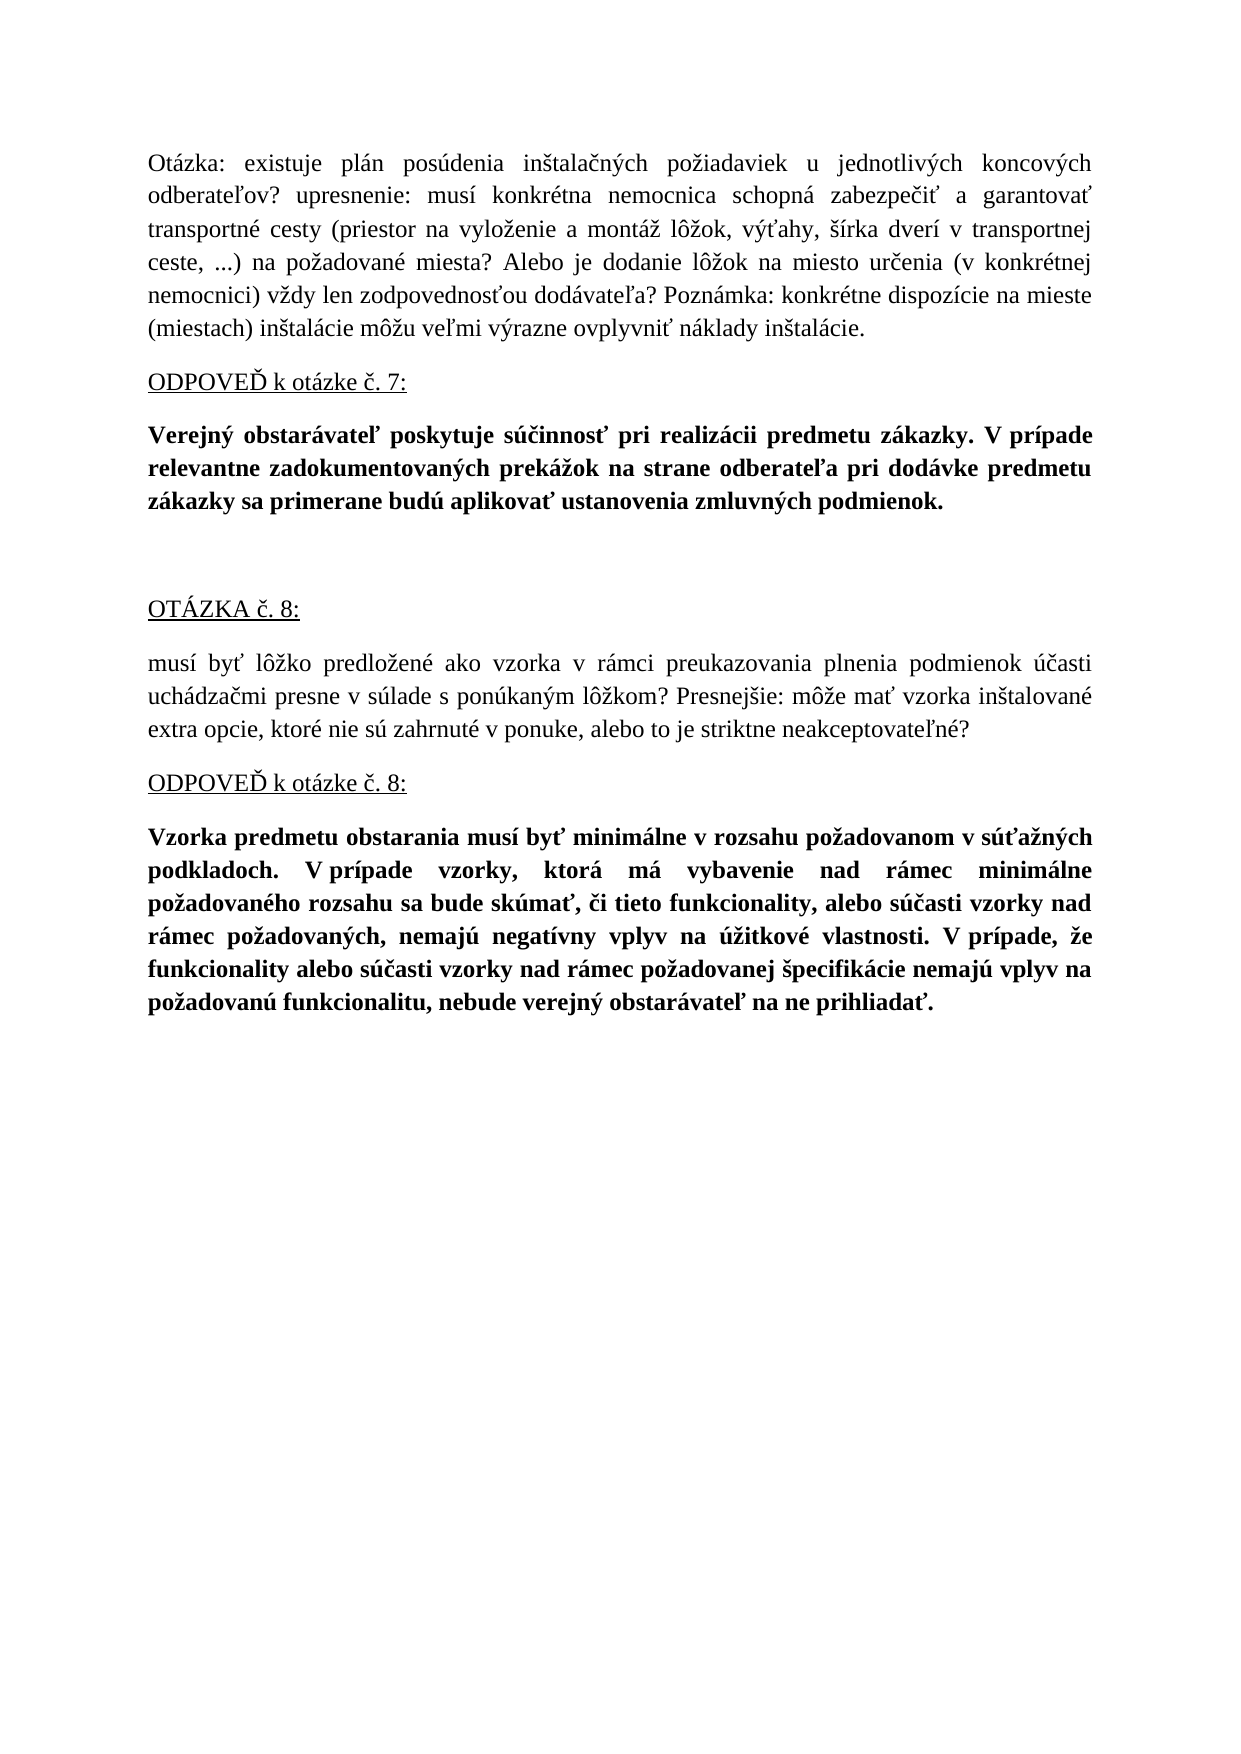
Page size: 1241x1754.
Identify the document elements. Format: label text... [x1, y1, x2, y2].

text musí byť lôžko predložené ako vzorka v rámci preukazovania plnenia podmienok účasti uchádzačmi presne v súlade s ponúkaným lôžkom? Presnejšie: môže mať vzorka inštalované extra opcie, ktoré nie sú zahrnuté v ponuke, alebo to je striktne neakceptovateľné? [148, 648, 1093, 743]
text OTÁZKA č. 8: [148, 594, 1093, 623]
text ODPOVEĎ k otázke č. 7: [148, 367, 1093, 395]
text Verejný obstarávateľ poskytuje súčinnosť pri realizácii predmetu zákazky. V prípade relevantne zadokumentovaných prekážok na strane odberateľa pri dodávke predmetu zákazky sa primerane budú aplikovať ustanovenia zmluvných podmienok. [148, 420, 1093, 515]
text ODPOVEĎ k otázke č. 8: [148, 768, 1093, 797]
text Otázka: existuje plán posúdenia inštalačných požiadaviek u jednotlivých koncových odberateľov? upresnenie: musí konkrétna nemocnica schopná zabezpečiť a garantovať transportné cesty (priestor na vyloženie a montáž lôžok, výťahy, šírka dverí v transportnej ceste, ...) na požadované miesta? Alebo je dodanie lôžok na miesto určenia (v konkrétnej nemocnici) vždy len zodpovednosťou dodávateľa? Poznámka: konkrétne dispozície na mieste (miestach) inštalácie môžu veľmi výrazne ovplyvniť náklady inštalácie. [148, 148, 1093, 341]
text Vzorka predmetu obstarania musí byť minimálne v rozsahu požadovanom v súťažných podkladoch. V prípade vzorky, ktorá má vybavenie nad rámec minimálne požadovaného rozsahu sa bude skúmať, či tieto funkcionality, alebo súčasti vzorky nad rámec požadovaných, nemajú negatívny vplyv na úžitkové vlastnosti. V prípade, že funkcionality alebo súčasti vzorky nad rámec požadovanej špecifikácie nemajú vplyv na požadovanú funkcionalitu, nebude verejný obstarávateľ na ne prihliadať. [148, 822, 1093, 1016]
